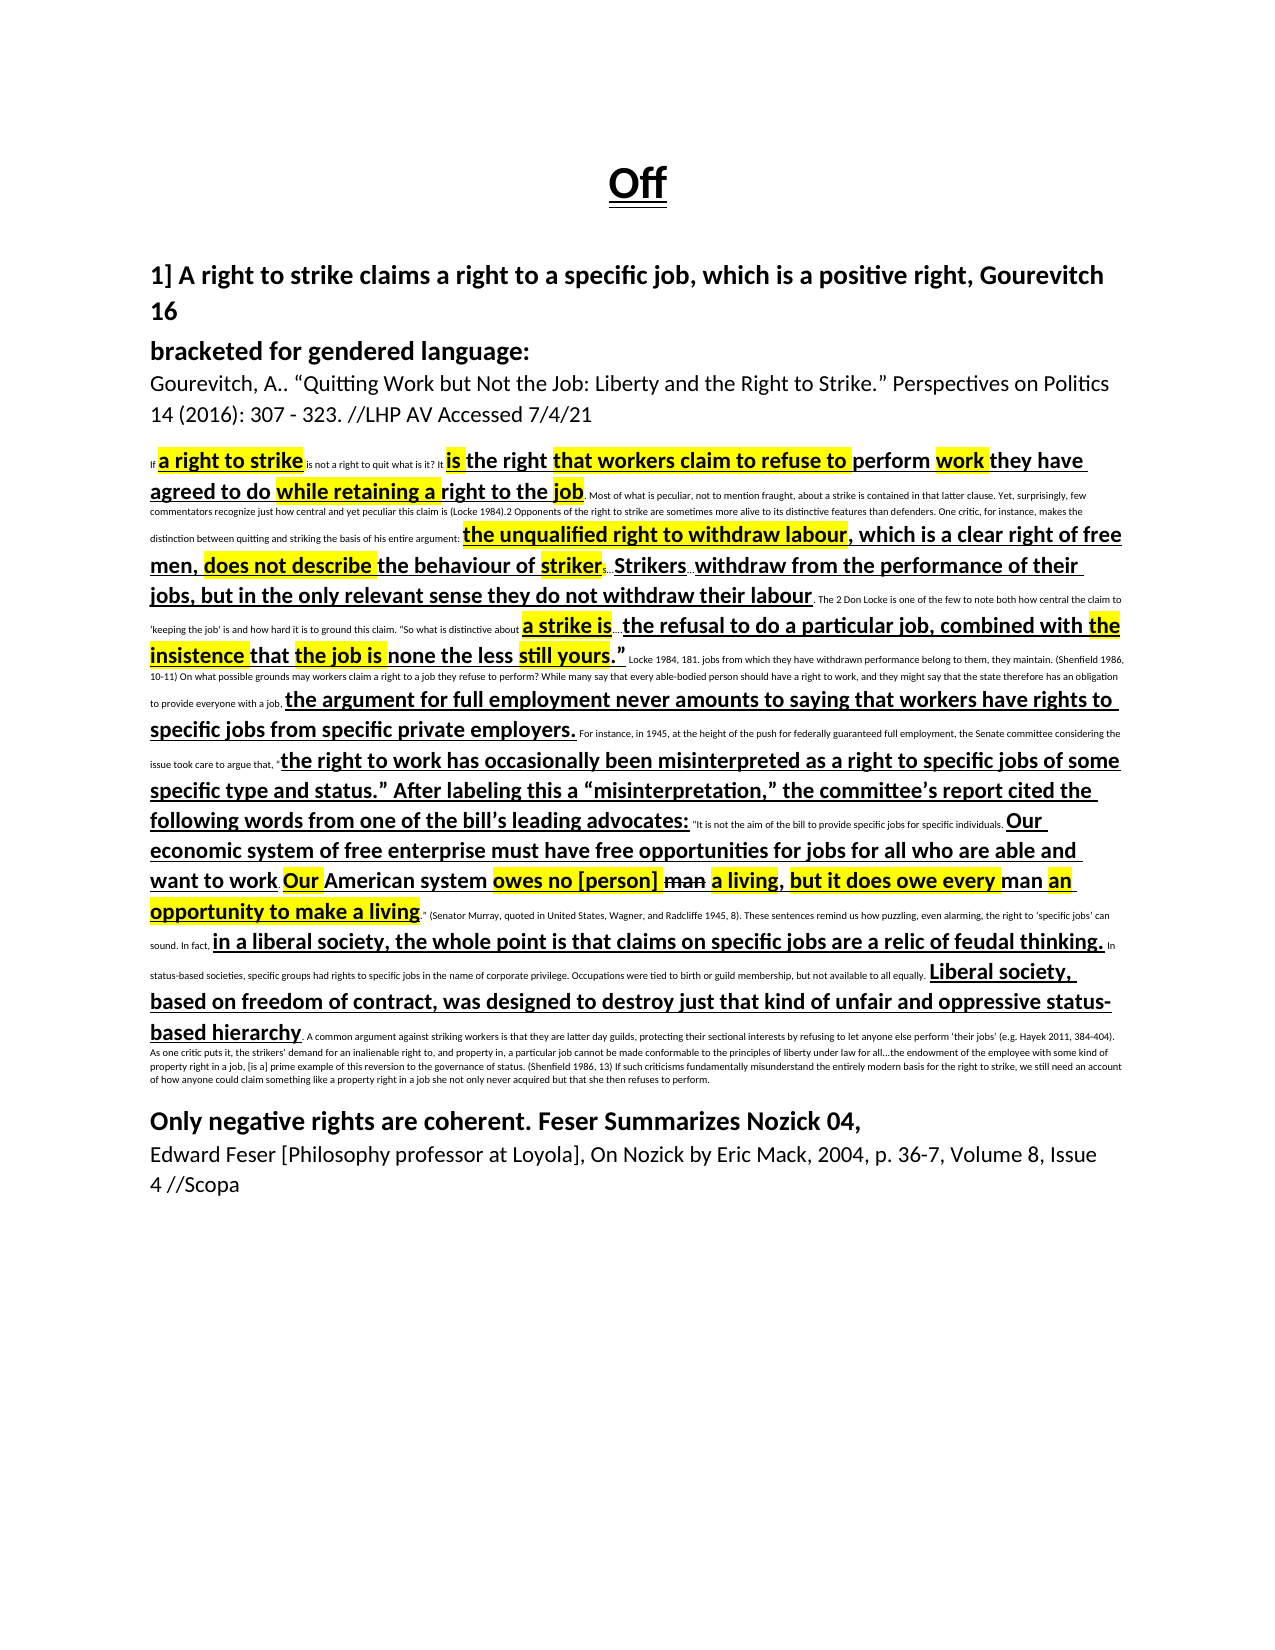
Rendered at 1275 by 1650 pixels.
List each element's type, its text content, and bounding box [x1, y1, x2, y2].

subtitle 1] A right to strike claims a right to a specific job, which is a positive right, Gourevitch 16 [150, 258, 1125, 327]
text Edward Feser [Philosophy professor at Loyola], On Nozick by Eric Mack, 2004, p. 36-7, Volume 8, Issue 4 //Scopa [150, 1140, 1125, 1198]
text If a right to strike is not a right to quit what is it? It is the right that workers claim to refuse to perform work they have agreed to do while retaining a right to the job. Most of what is peculiar, not to mention fraught, about a strike is contained in that latter clause. Yet, surprisingly, few commentators recognize just how central and yet peculiar this claim is (Locke 1984).2 Opponents of the right to strike are sometimes more alive to its distinctive features than defenders. One critic, for instance, makes the distinction between quitting and striking the basis of his entire argument: the unqualified right to withdraw labour, which is a clear right of free men, does not describe the behaviour of strikers...Strikers...withdraw from the performance of their jobs, but in the only relevant sense they do not withdraw their labour. The 2 Don Locke is one of the few to note both how central the claim to ‘keeping the job’ is and how hard it is to ground this claim. “So what is distinctive about a strike is....the refusal to do a particular job, combined with the insistence that the job is none the less still yours.” Locke 1984, 181. jobs from which they have withdrawn performance belong to them, they maintain. (Shenfield 1986, 10-11) On what possible grounds may workers claim a right to a job they refuse to perform? While many say that every able-bodied person should have a right to work, and they might say that the state therefore has an obligation to provide everyone with a job, the argument for full employment never amounts to saying that workers have rights to specific jobs from specific private employers. For instance, in 1945, at the height of the push for federally guaranteed full employment, the Senate committee considering the issue took care to argue that, “the right to work has occasionally been misinterpreted as a right to specific jobs of some specific type and status.” After labeling this a “misinterpretation,” the committee’s report cited the following words from one of the bill’s leading advocates: “It is not the aim of the bill to provide specific jobs for specific individuals. Our economic system of free enterprise must have free opportunities for jobs for all who are able and want to work. Our American system owes no [person] man a living, but it does owe every man an opportunity to make a living.” (Senator Murray, quoted in United States, Wagner, and Radcliffe 1945, 8). These sentences remind us how puzzling, even alarming, the right to ‘specific jobs’ can sound. In fact, in a liberal society, the whole point is that claims on specific jobs are a relic of feudal thinking. In status-based societies, specific groups had rights to specific jobs in the name of corporate privilege. Occupations were tied to birth or guild membership, but not available to all equally. Liberal society, based on freedom of contract, was designed to destroy just that kind of unfair and oppressive status-based hierarchy. A common argument against striking workers is that they are latter day guilds, protecting their sectional interests by refusing to let anyone else perform ‘their jobs’ (e.g. Hayek 2011, 384-404). As one critic puts it, the strikers’ demand for an inalienable right to, and property in, a particular job cannot be made conformable to the principles of liberty under law for all...the endowment of the employee with some kind of property right in a job, [is a] prime example of this reversion to the governance of status. (Shenfield 1986, 13) If such criticisms fundamentally misunderstand the entirely modern basis for the right to strike, we still need an account of how anyone could claim something like a property right in a job she not only never acquired but that she then refuses to perform. [150, 447, 1125, 1087]
text Gourevitch, A.. “Quitting Work but Not the Job: Liberty and the Right to Strike.” Perspectives on Politics 14 (2016): 307 - 323. //LHP AV Accessed 7/4/21 [150, 369, 1125, 428]
subtitle bracketed for gendered language: [150, 334, 1125, 367]
subtitle Only negative rights are coherent. Feser Summarizes Nozick 04, [150, 1104, 1125, 1137]
subtitle Off [150, 154, 1125, 210]
